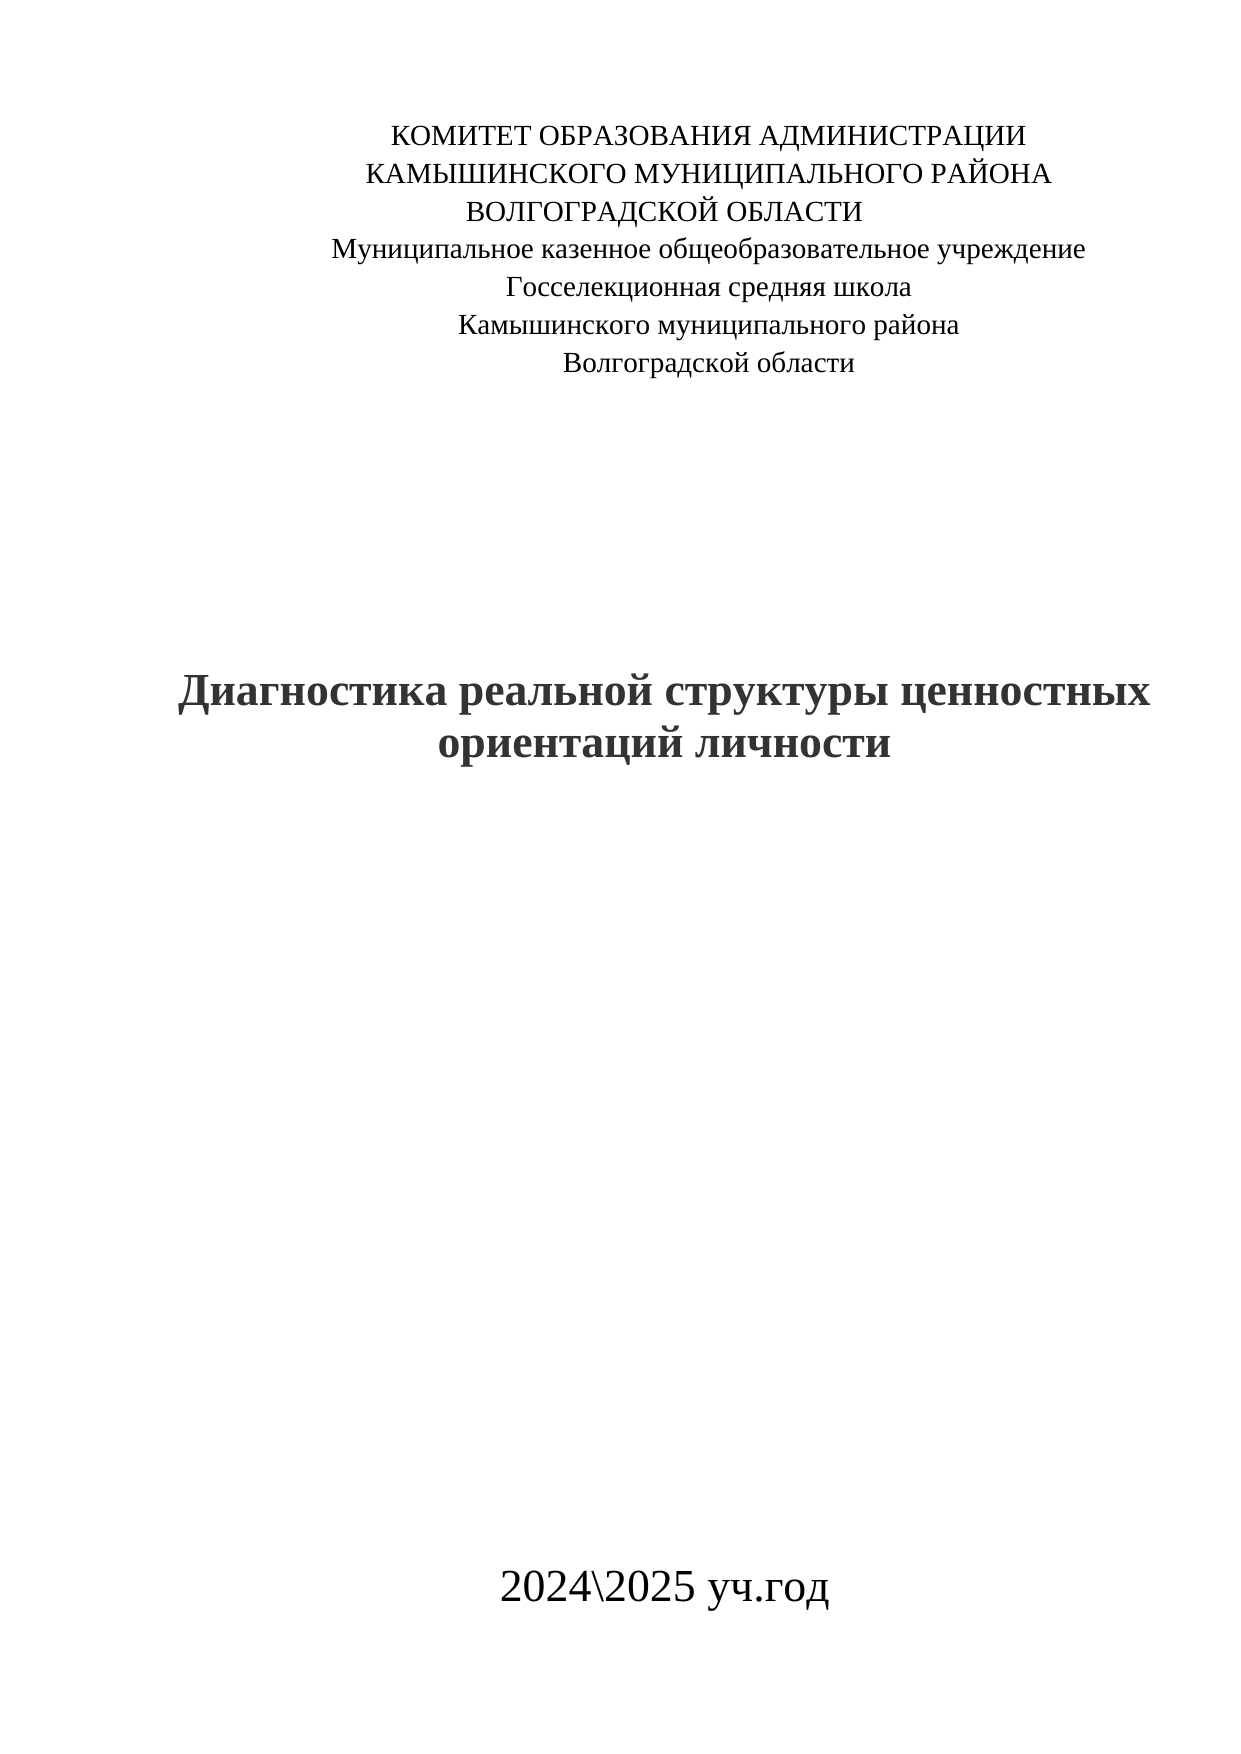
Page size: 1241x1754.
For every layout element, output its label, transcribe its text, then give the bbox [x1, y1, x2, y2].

text Диагностика реальной структуры ценностных ориентаций личности [177, 662, 1152, 768]
text 2024\2025 уч.год [177, 1558, 1152, 1611]
text Волгоградской области [177, 345, 1152, 378]
text Камышинского муниципального района [177, 307, 1152, 341]
text КОМИТЕТ ОБРАЗОВАНИЯ АДМИНИСТРАЦИИ [177, 118, 1152, 152]
text Муниципальное казенное общеобразовательное учреждение [177, 232, 1152, 265]
text КАМЫШИНСКОГО МУНИЦИПАЛЬНОГО РАЙОНА ВОЛГОГРАДСКОЙ ОБЛАСТИ [177, 156, 1152, 227]
text Госселекционная средняя школа [177, 269, 1152, 303]
